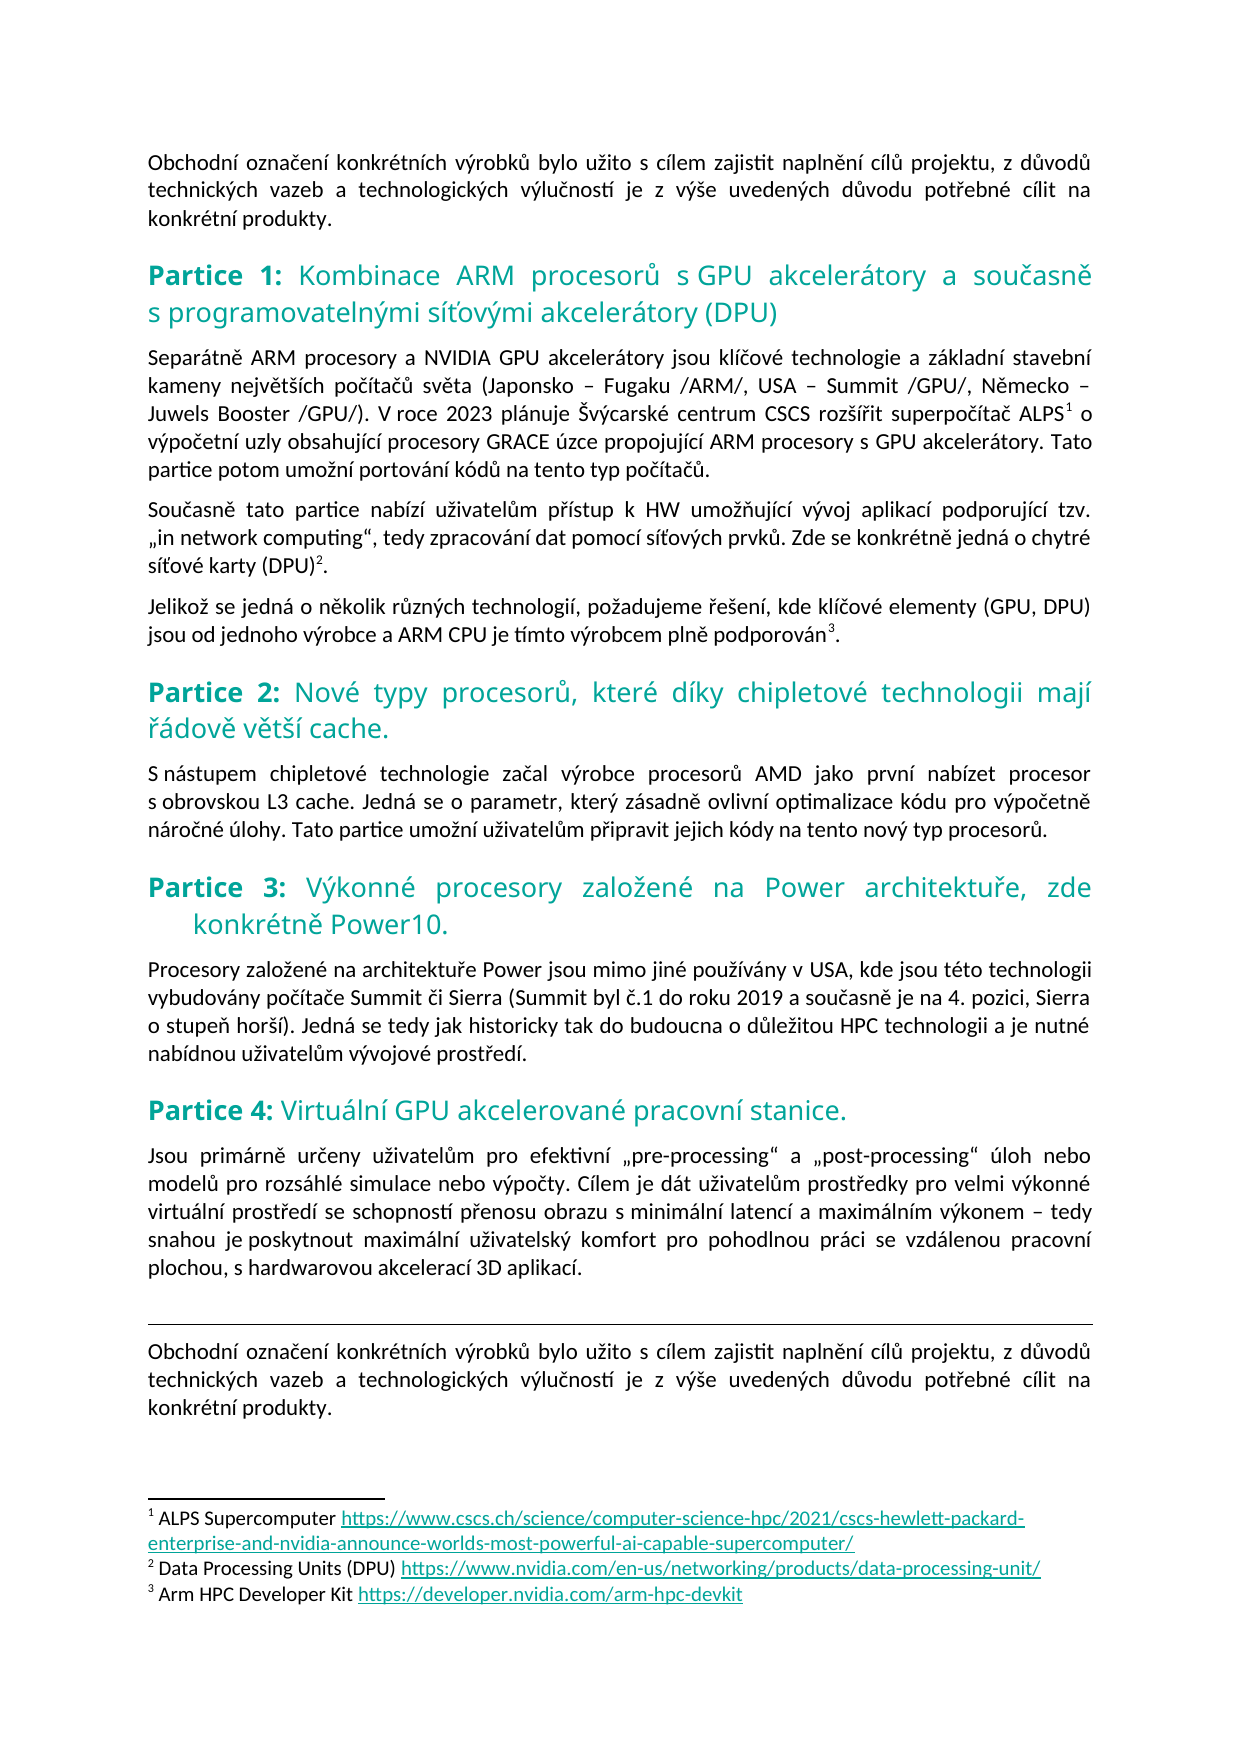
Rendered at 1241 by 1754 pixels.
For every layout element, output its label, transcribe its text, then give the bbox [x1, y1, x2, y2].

text Separátně ARM procesory a NVIDIA GPU akcelerátory jsou klíčové technologie a základní stavební kameny největších počítačů světa (Japonsko – Fugaku /ARM/, USA – Summit /GPU/, Německo – Juwels Booster /GPU/). V roce 2023 plánuje Švýcarské centrum CSCS rozšířit superpočítač ALPS o výpočetní uzly obsahující procesory GRACE úzce propojující ARM procesory s GPU akcelerátory. Tato partice potom umožní portování kódů na tento typ počítačů. [148, 343, 1093, 483]
text Obchodní označení konkrétních výrobků bylo užito s cílem zajistit naplnění cílů projektu, z důvodů technických vazeb a technologických výlučností je z výše uvedených důvodu potřebné cílit na konkrétní produkty. [148, 1337, 1093, 1421]
text S nástupem chipletové technologie začal výrobce procesorů AMD jako první nabízet procesor s obrovskou L3 cache. Jedná se o parametr, který zásadně ovlivní optimalizace kódu pro výpočetně náročné úlohy. Tato partice umožní uživatelům připravit jejich kódy na tento nový typ procesorů. [148, 759, 1093, 843]
subtitle Partice 4: Virtuální GPU akcelerované pracovní stanice. [148, 1092, 1093, 1129]
text Současně tato partice nabízí uživatelům přístup k HW umožňující vývoj aplikací podporující tzv. „in network computing“, tedy zpracování dat pomocí síťových prvků. Zde se konkrétně jedná o chytré síťové karty (DPU). [148, 496, 1093, 579]
subtitle Partice 2: Nové typy procesorů, které díky chipletové technologii mají řádově větší cache. [148, 673, 1093, 747]
text Obchodní označení konkrétních výrobků bylo užito s cílem zajistit naplnění cílů projektu, z důvodů technických vazeb a technologických výlučností je z výše uvedených důvodu potřebné cílit na konkrétní produkty. [148, 148, 1093, 232]
subtitle Partice 3: Výkonné procesory založené na Power architektuře, zde konkrétně Power10. [148, 868, 1093, 942]
text Procesory založené na architektuře Power jsou mimo jiné používány v USA, kde jsou této technologii vybudovány počítače Summit či Sierra (Summit byl č.1 do roku 2019 a současně je na 4. pozici, Sierra o stupeň horší). Jedná se tedy jak historicky tak do budoucna o důležitou HPC technologii a je nutné nabídnou uživatelům vývojové prostředí. [148, 955, 1093, 1067]
text Jsou primárně určeny uživatelům pro efektivní „pre-processing“ a „post-processing“ úloh nebo modelů pro rozsáhlé simulace nebo výpočty. Cílem je dát uživatelům prostředky pro velmi výkonné virtuální prostředí se schopností přenosu obrazu s minimální latencí a maximálním výkonem – tedy snahou je poskytnout maximální uživatelský komfort pro pohodlnou práci se vzdálenou pracovní plochou, s hardwarovou akcelerací 3D aplikací. [148, 1141, 1093, 1281]
subtitle Partice 1: Kombinace ARM procesorů s GPU akcelerátory a současně s programovatelnými síťovými akcelerátory (DPU) [148, 257, 1093, 330]
text Jelikož se jedná o několik různých technologií, požadujeme řešení, kde klíčové elementy (GPU, DPU) jsou od jednoho výrobce a ARM CPU je tímto výrobcem plně podporován. [148, 592, 1093, 648]
